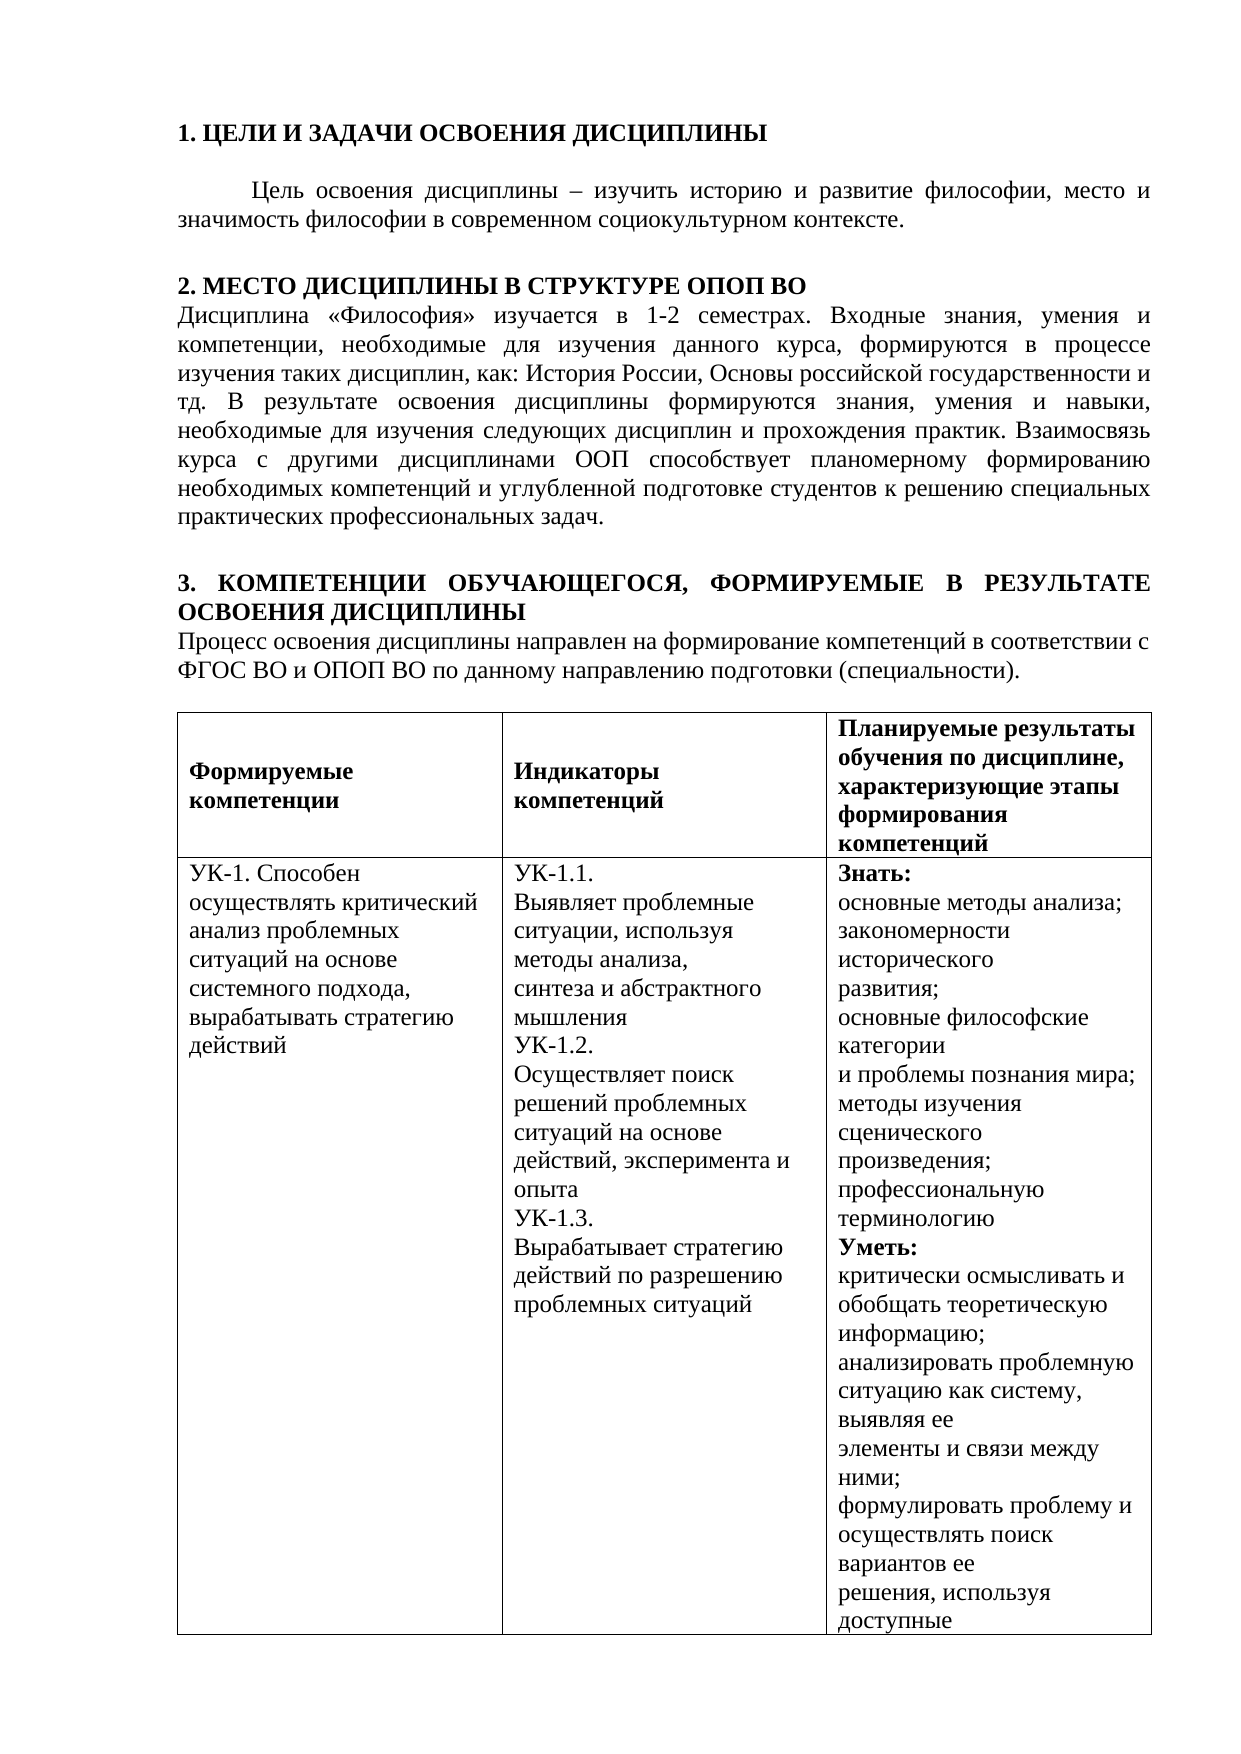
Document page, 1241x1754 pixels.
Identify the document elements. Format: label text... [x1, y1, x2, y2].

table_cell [503, 858, 826, 1634]
text 3. КОМПЕТЕНЦИИ ОБУЧАЮЩЕГОСЯ, ФОРМИРУЕМЫЕ В РЕЗУЛЬТАТЕ ОСВОЕНИЯ ДИСЦИПЛИНЫ [177, 568, 1152, 626]
table_header Формируемые компетенции [178, 713, 502, 857]
text Цель освоения дисциплины – изучить историю и развитие философии, место и значимость философии в современном социокультурном контексте. [177, 176, 1152, 233]
text Процесс освоения дисциплины направлен на формирование компетенций в соответствии с ФГОС ВО и ОПОП ВО по данному направлению подготовки (специальности). [177, 626, 1152, 683]
text 2. МЕСТО ДИСЦИПЛИНЫ В СТРУКТУРЕ ОПОП ВО [177, 271, 1152, 300]
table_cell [827, 858, 1151, 1634]
text 1. ЦЕЛИ И ЗАДАЧИ ОСВОЕНИЯ ДИСЦИПЛИНЫ [177, 118, 1152, 147]
table_header Индикаторы компетенций [503, 713, 826, 857]
table_header Планируемые результаты обучения по дисциплине, характеризующие этапы формирования компетенций [827, 713, 1151, 857]
text Дисциплина «Философия» изучается в 1-2 семестрах. Входные знания, умения и компетенции, необходимые для изучения данного курса, формируются в процессе изучения таких дисциплин, как: История России, Основы российской государственности и тд. В результате освоения дисциплины формируются знания, умения и навыки, необходимые для изучения следующих дисциплин и прохождения практик. Взаимосвязь курса с другими дисциплинами ООП способствует планомерному формированию необходимых компетенций и углубленной подготовке студентов к решению специальных практических профессиональных задач. [177, 300, 1152, 530]
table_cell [178, 858, 502, 1634]
